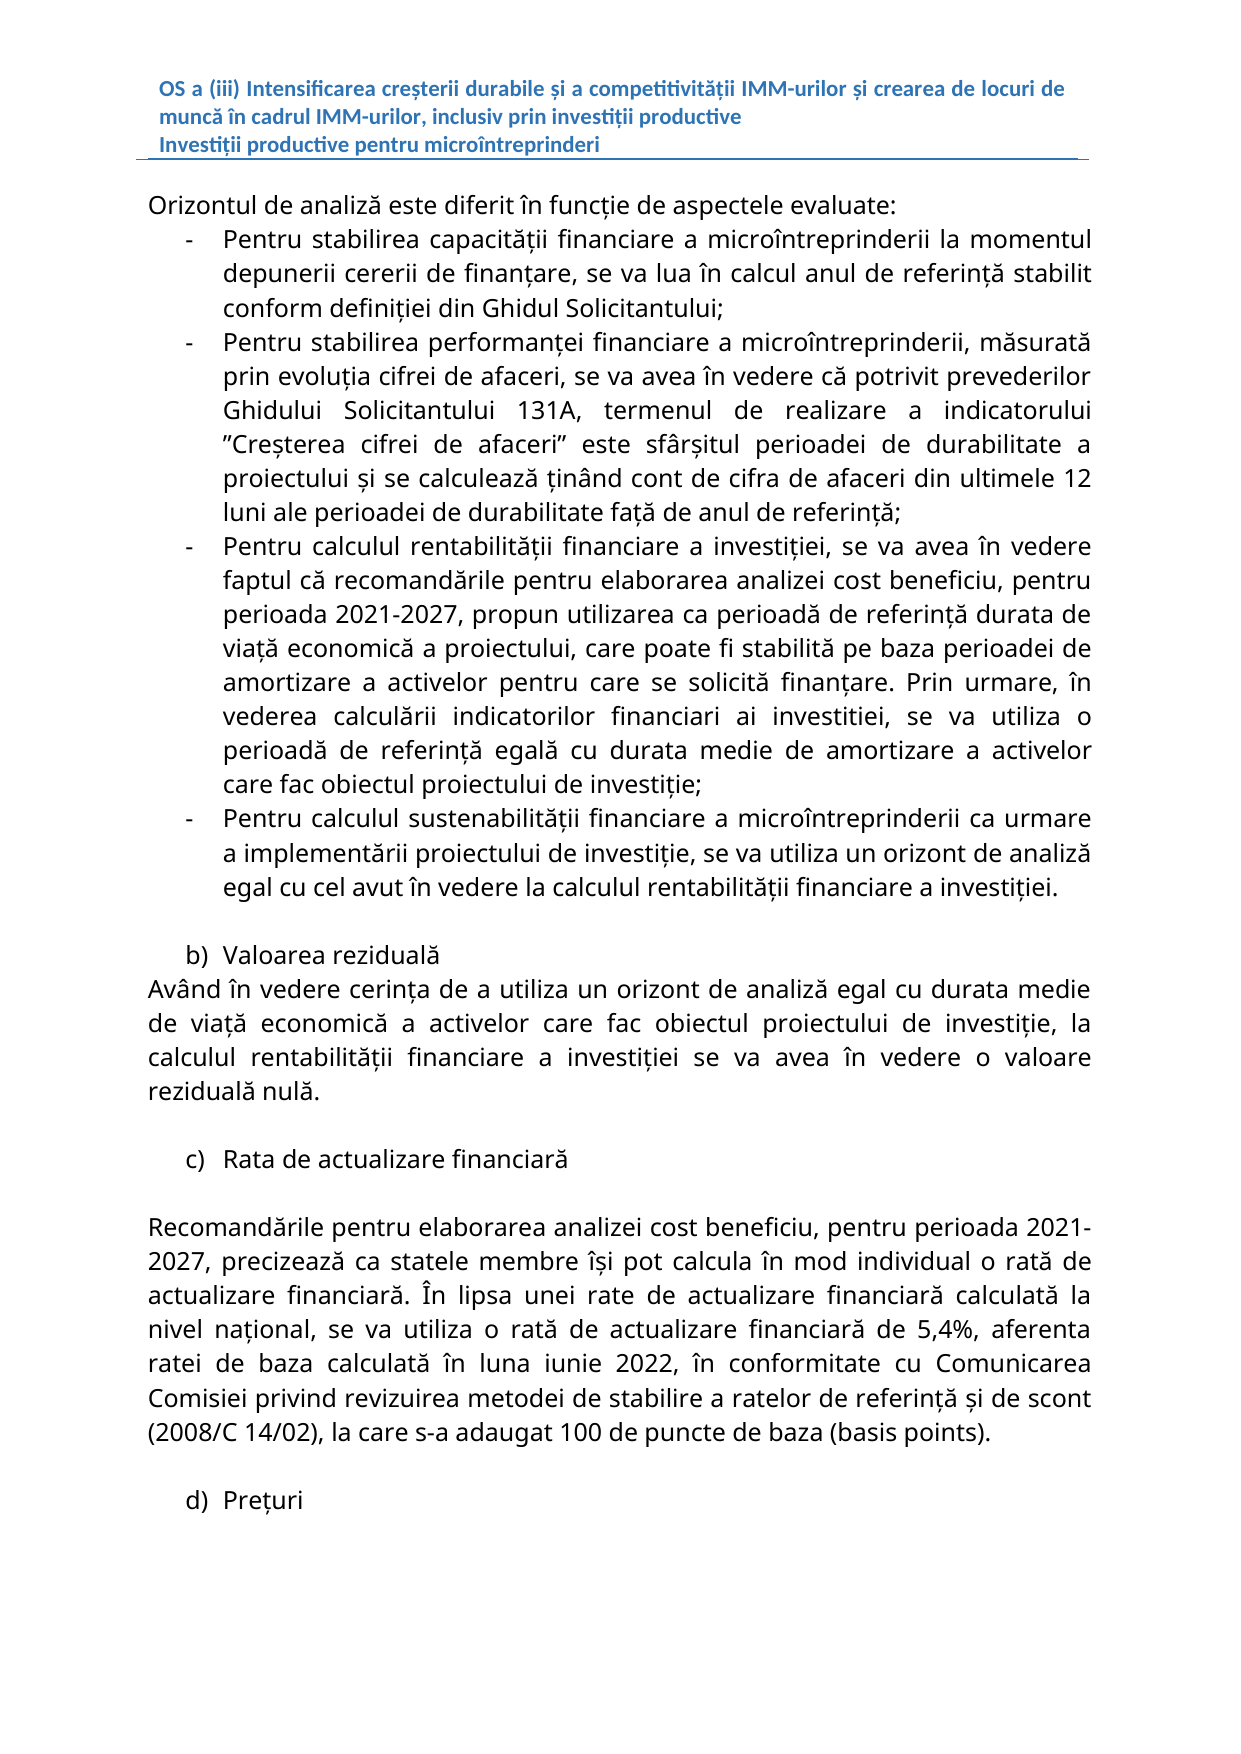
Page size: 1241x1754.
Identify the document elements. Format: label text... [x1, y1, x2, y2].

list Prețuri [185, 1482, 1093, 1516]
list Valoarea reziduală [185, 937, 1093, 971]
text Orizontul de analiză este diferit în funcție de aspectele evaluate: [148, 188, 1093, 222]
text Având în vedere cerința de a utiliza un orizont de analiză egal cu durata medie de viață economică a activelor care fac obiectul proiectului de investiție, la calculul rentabilității financiare a investiției se va avea în vedere o valoare reziduală nulă. [148, 971, 1093, 1108]
list Rata de actualizare financiară [185, 1142, 1093, 1176]
list Pentru calculul rentabilității financiare a investiției, se va avea în vedere faptul că recomandările pentru elaborarea analizei cost beneficiu, pentru perioada 2021-2027, propun utilizarea ca perioadă de referință durata de viață economică a proiectului, care poate fi stabilită pe baza perioadei de amortizare a activelor pentru care se solicită finanțare. Prin urmare, în vederea calculării indicatorilor financiari ai investitiei, se va utiliza o perioadă de referință egală cu durata medie de amortizare a activelor care fac obiectul proiectului de investiție; [185, 529, 1093, 801]
list Pentru stabilirea performanței financiare a microîntreprinderii, măsurată prin evoluția cifrei de afaceri, se va avea în vedere că potrivit prevederilor Ghidului Solicitantului 131A, termenul de realizare a indicatorului ”Creșterea cifrei de afaceri” este sfârșitul perioadei de durabilitate a proiectului și se calculează ținând cont de cifra de afaceri din ultimele 12 luni ale perioadei de durabilitate față de anul de referință; [185, 324, 1093, 529]
list Pentru stabilirea capacității financiare a microîntreprinderii la momentul depunerii cererii de finanțare, se va lua în calcul anul de referință stabilit conform definiției din Ghidul Solicitantului; [185, 222, 1093, 324]
list Pentru calculul sustenabilității financiare a microîntreprinderii ca urmare a implementării proiectului de investiție, se va utiliza un orizont de analiză egal cu cel avut în vedere la calculul rentabilității financiare a investiției. [185, 801, 1093, 903]
text Recomandările pentru elaborarea analizei cost beneficiu, pentru perioada 2021-2027, precizează ca statele membre își pot calcula în mod individual o rată de actualizare financiară. În lipsa unei rate de actualizare financiară calculată la nivel național, se va utiliza o rată de actualizare financiară de 5,4%, aferenta ratei de baza calculată în luna iunie 2022, în conformitate cu Comunicarea Comisiei privind revizuirea metodei de stabilire a ratelor de referință și de scont (2008/C 14/02), la care s-a adaugat 100 de puncte de baza (basis points). [148, 1210, 1093, 1448]
